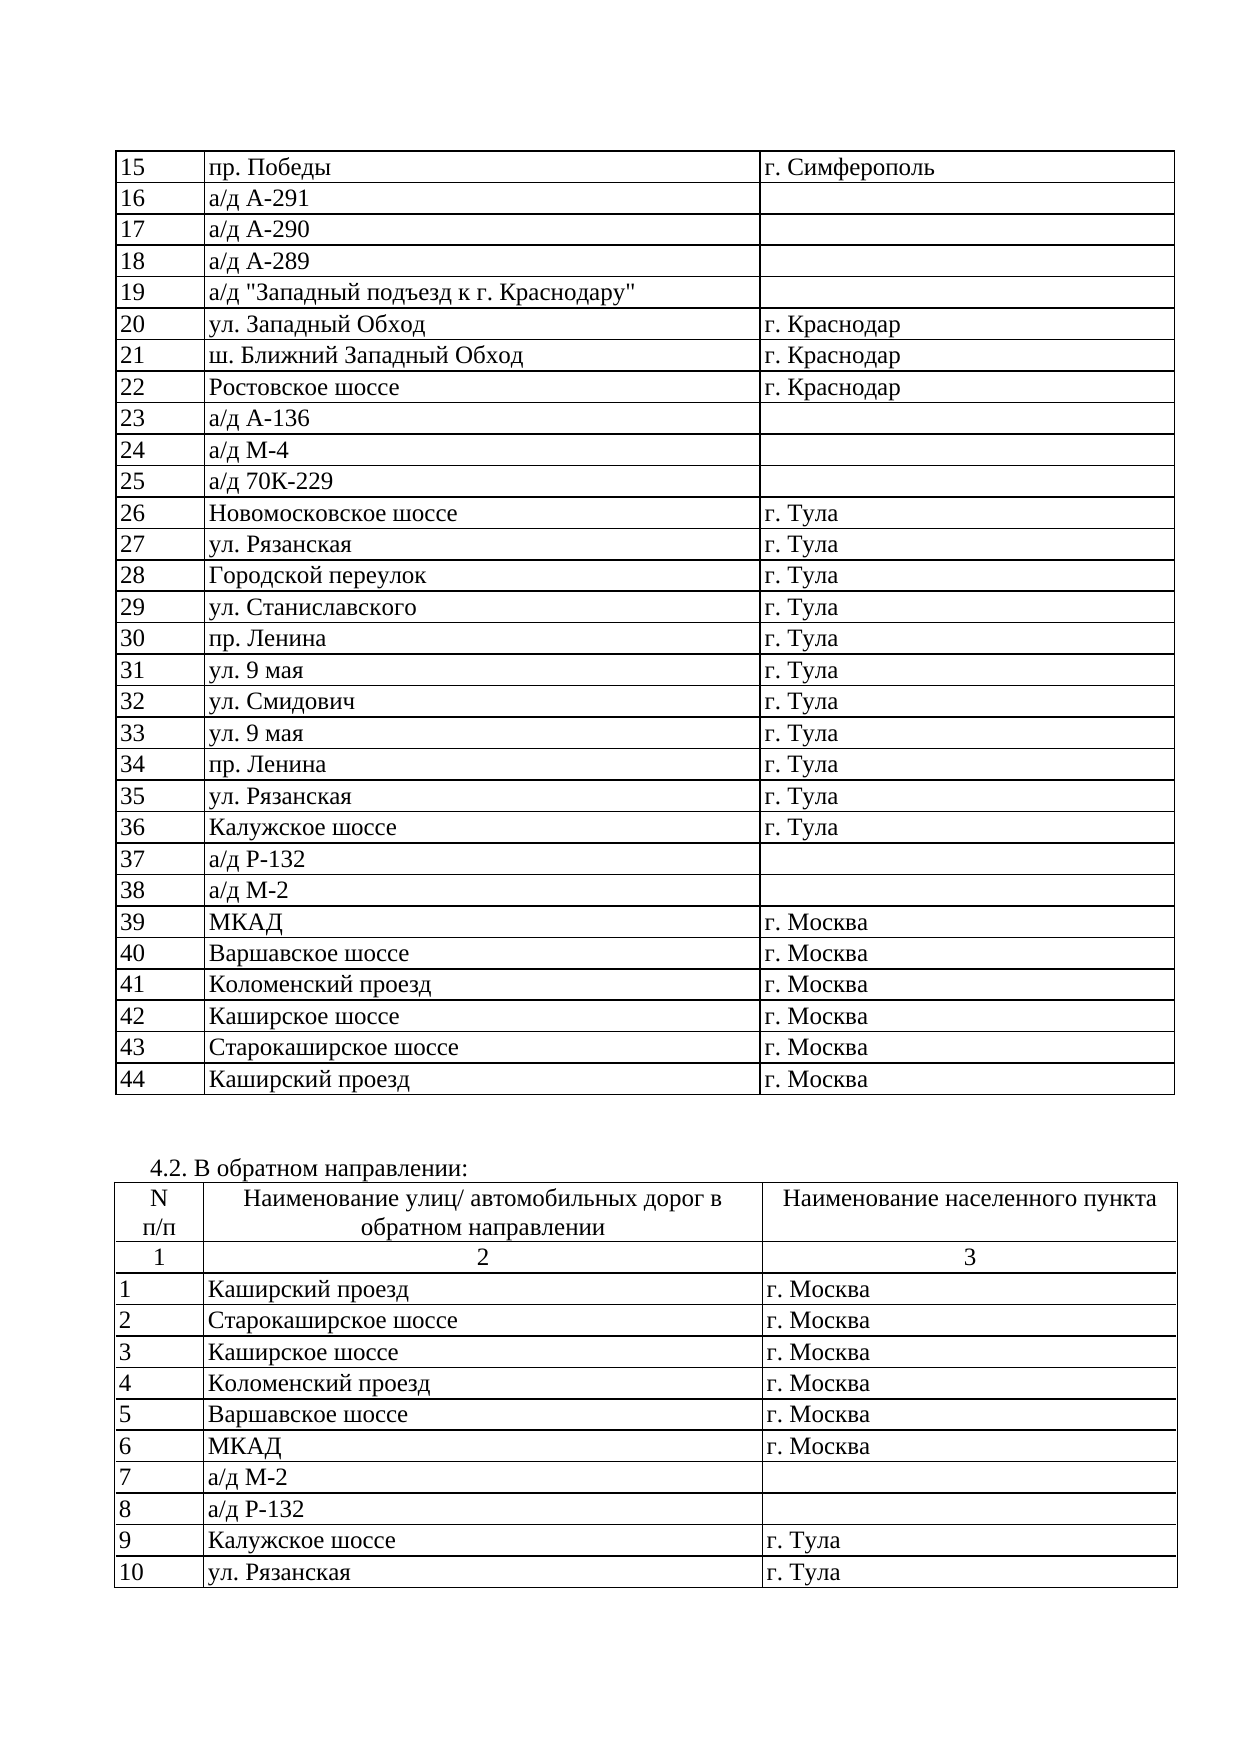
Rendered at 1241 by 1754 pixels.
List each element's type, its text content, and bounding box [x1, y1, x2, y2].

table_cell г. Тула [761, 812, 1174, 842]
table_cell [761, 277, 1174, 307]
table_cell 31 [117, 655, 204, 685]
table_header Наименование населенного пункта [763, 1183, 1177, 1241]
table_cell 7 [115, 1462, 203, 1492]
table_cell а/д М-2 [205, 875, 759, 905]
table_cell 6 [115, 1430, 203, 1461]
table_cell [761, 466, 1174, 496]
table_cell 18 [117, 246, 204, 276]
table_cell г. Москва [761, 938, 1174, 968]
table_cell 9 [115, 1525, 203, 1555]
table_cell [761, 246, 1174, 276]
table_cell г. Москва [763, 1366, 1177, 1398]
table_cell ул. Рязанская [205, 529, 759, 559]
table_cell [761, 403, 1174, 433]
text 4.2. В обратном направлении: [150, 1153, 1090, 1182]
table_cell [761, 875, 1174, 905]
table_cell г. Тула [761, 592, 1174, 622]
table_cell 30 [117, 623, 204, 653]
table_cell 32 [117, 686, 204, 716]
table_cell МКАД [205, 907, 759, 936]
table_cell г. Тула [761, 498, 1174, 527]
table_cell Коломенский проезд [205, 970, 759, 999]
table_cell 3 [763, 1241, 1177, 1272]
table_cell [763, 1492, 1177, 1524]
table_cell г. Краснодар [761, 340, 1174, 370]
table_cell [761, 844, 1174, 873]
table_cell 21 [117, 340, 204, 370]
table_cell МКАД [204, 1431, 762, 1461]
table_cell 10 [115, 1556, 203, 1587]
table_header N п/п [115, 1183, 203, 1241]
table_cell [761, 183, 1174, 213]
table_cell г. Тула [763, 1555, 1177, 1587]
table_cell г. Москва [761, 1001, 1174, 1031]
table_cell г. Москва [761, 1032, 1174, 1062]
table_cell [763, 1461, 1177, 1492]
table_cell а/д М-4 [205, 435, 759, 464]
table_cell 16 [117, 183, 204, 213]
table_cell Городской переулок [205, 561, 759, 590]
table_cell г. Симферополь [761, 152, 1174, 181]
table_cell а/д Р-132 [204, 1494, 762, 1524]
table_cell Старокаширское шоссе [204, 1305, 762, 1335]
table_cell г. Тула [761, 718, 1174, 748]
table_cell г. Тула [761, 529, 1174, 559]
table_cell г. Тула [761, 561, 1174, 590]
table_cell 23 [117, 403, 204, 433]
table_cell Старокаширское шоссе [205, 1032, 759, 1062]
table_cell 33 [117, 718, 204, 748]
table_cell 26 [117, 498, 204, 527]
table_cell 25 [117, 466, 204, 496]
table_cell 19 [117, 277, 204, 307]
table_cell г. Краснодар [761, 309, 1174, 339]
table_cell г. Краснодар [761, 372, 1174, 402]
table_cell 37 [117, 844, 204, 873]
table_cell г. Москва [763, 1304, 1177, 1335]
table_cell 39 [117, 907, 204, 936]
table_cell Варшавское шоссе [205, 938, 759, 968]
table_cell а/д А-291 [205, 183, 759, 213]
table_cell г. Тула [761, 781, 1174, 811]
table_cell г. Тула [763, 1524, 1177, 1555]
table_cell 22 [117, 372, 204, 402]
table_cell ул. 9 мая [205, 655, 759, 685]
table_cell г. Москва [763, 1272, 1177, 1303]
table_cell 17 [117, 215, 204, 244]
table_cell Калужское шоссе [204, 1525, 762, 1555]
table_cell 24 [117, 435, 204, 464]
table_cell 8 [115, 1493, 203, 1524]
table_cell ш. Ближний Западный Обход [205, 340, 759, 370]
table_cell а/д "Западный подъезд к г. Краснодару" [205, 277, 759, 307]
table_cell 43 [117, 1032, 204, 1062]
table_cell 34 [117, 749, 204, 779]
table_cell а/д 70К-229 [205, 466, 759, 496]
table_cell 29 [117, 592, 204, 622]
table_cell 1 [115, 1242, 203, 1272]
table_cell Каширский проезд [205, 1064, 759, 1094]
table_cell ул. 9 мая [205, 718, 759, 748]
table_cell 41 [117, 970, 204, 999]
table_cell Коломенский проезд [204, 1368, 762, 1398]
table_cell г. Тула [761, 655, 1174, 685]
table_cell 40 [117, 938, 204, 968]
table_cell Калужское шоссе [205, 812, 759, 842]
table_cell ул. Смидович [205, 686, 759, 716]
table_cell 44 [117, 1064, 204, 1094]
table_cell Каширское шоссе [205, 1001, 759, 1031]
table_cell [761, 435, 1174, 464]
table_cell [761, 215, 1174, 244]
table_cell пр. Победы [205, 152, 759, 181]
table_cell г. Москва [761, 907, 1174, 936]
table_cell а/д Р-132 [205, 844, 759, 873]
table_cell 4 [115, 1368, 203, 1398]
table_cell г. Тула [761, 623, 1174, 653]
table_cell пр. Ленина [205, 749, 759, 779]
table_cell 36 [117, 812, 204, 842]
table_cell ул. Рязанская [204, 1557, 762, 1587]
table_cell ул. Станиславского [205, 592, 759, 622]
table_cell Каширский проезд [204, 1274, 762, 1303]
table_header Наименование улиц/ автомобильных дорог в обратном направлении [204, 1183, 762, 1241]
table_cell 2 [115, 1305, 203, 1335]
table_cell 27 [117, 529, 204, 559]
table_cell а/д М-2 [204, 1462, 762, 1492]
table_cell г. Москва [761, 970, 1174, 999]
table_cell 38 [117, 875, 204, 905]
table_cell Варшавское шоссе [204, 1400, 762, 1429]
table_cell Ростовское шоссе [205, 372, 759, 402]
table_cell 28 [117, 561, 204, 590]
table_cell 1 [115, 1273, 203, 1303]
table_cell г. Москва [761, 1064, 1174, 1094]
table_cell ул. Западный Обход [205, 309, 759, 339]
table_cell г. Москва [763, 1335, 1177, 1366]
table_cell 5 [115, 1399, 203, 1429]
table_cell а/д А-289 [205, 246, 759, 276]
table_cell а/д А-136 [205, 403, 759, 433]
table_cell 2 [204, 1242, 762, 1272]
table_cell г. Москва [763, 1398, 1177, 1429]
table_cell г. Москва [763, 1429, 1177, 1461]
table_cell 3 [115, 1336, 203, 1366]
table_cell ул. Рязанская [205, 781, 759, 811]
table_cell 35 [117, 781, 204, 811]
table_cell а/д А-290 [205, 215, 759, 244]
table_cell 15 [117, 152, 204, 181]
table_cell Каширское шоссе [204, 1337, 762, 1366]
table_cell 42 [117, 1001, 204, 1031]
table_cell пр. Ленина [205, 623, 759, 653]
table_cell г. Тула [761, 686, 1174, 716]
table_cell Новомосковское шоссе [205, 498, 759, 527]
table_cell 20 [117, 309, 204, 339]
table_cell г. Тула [761, 749, 1174, 779]
